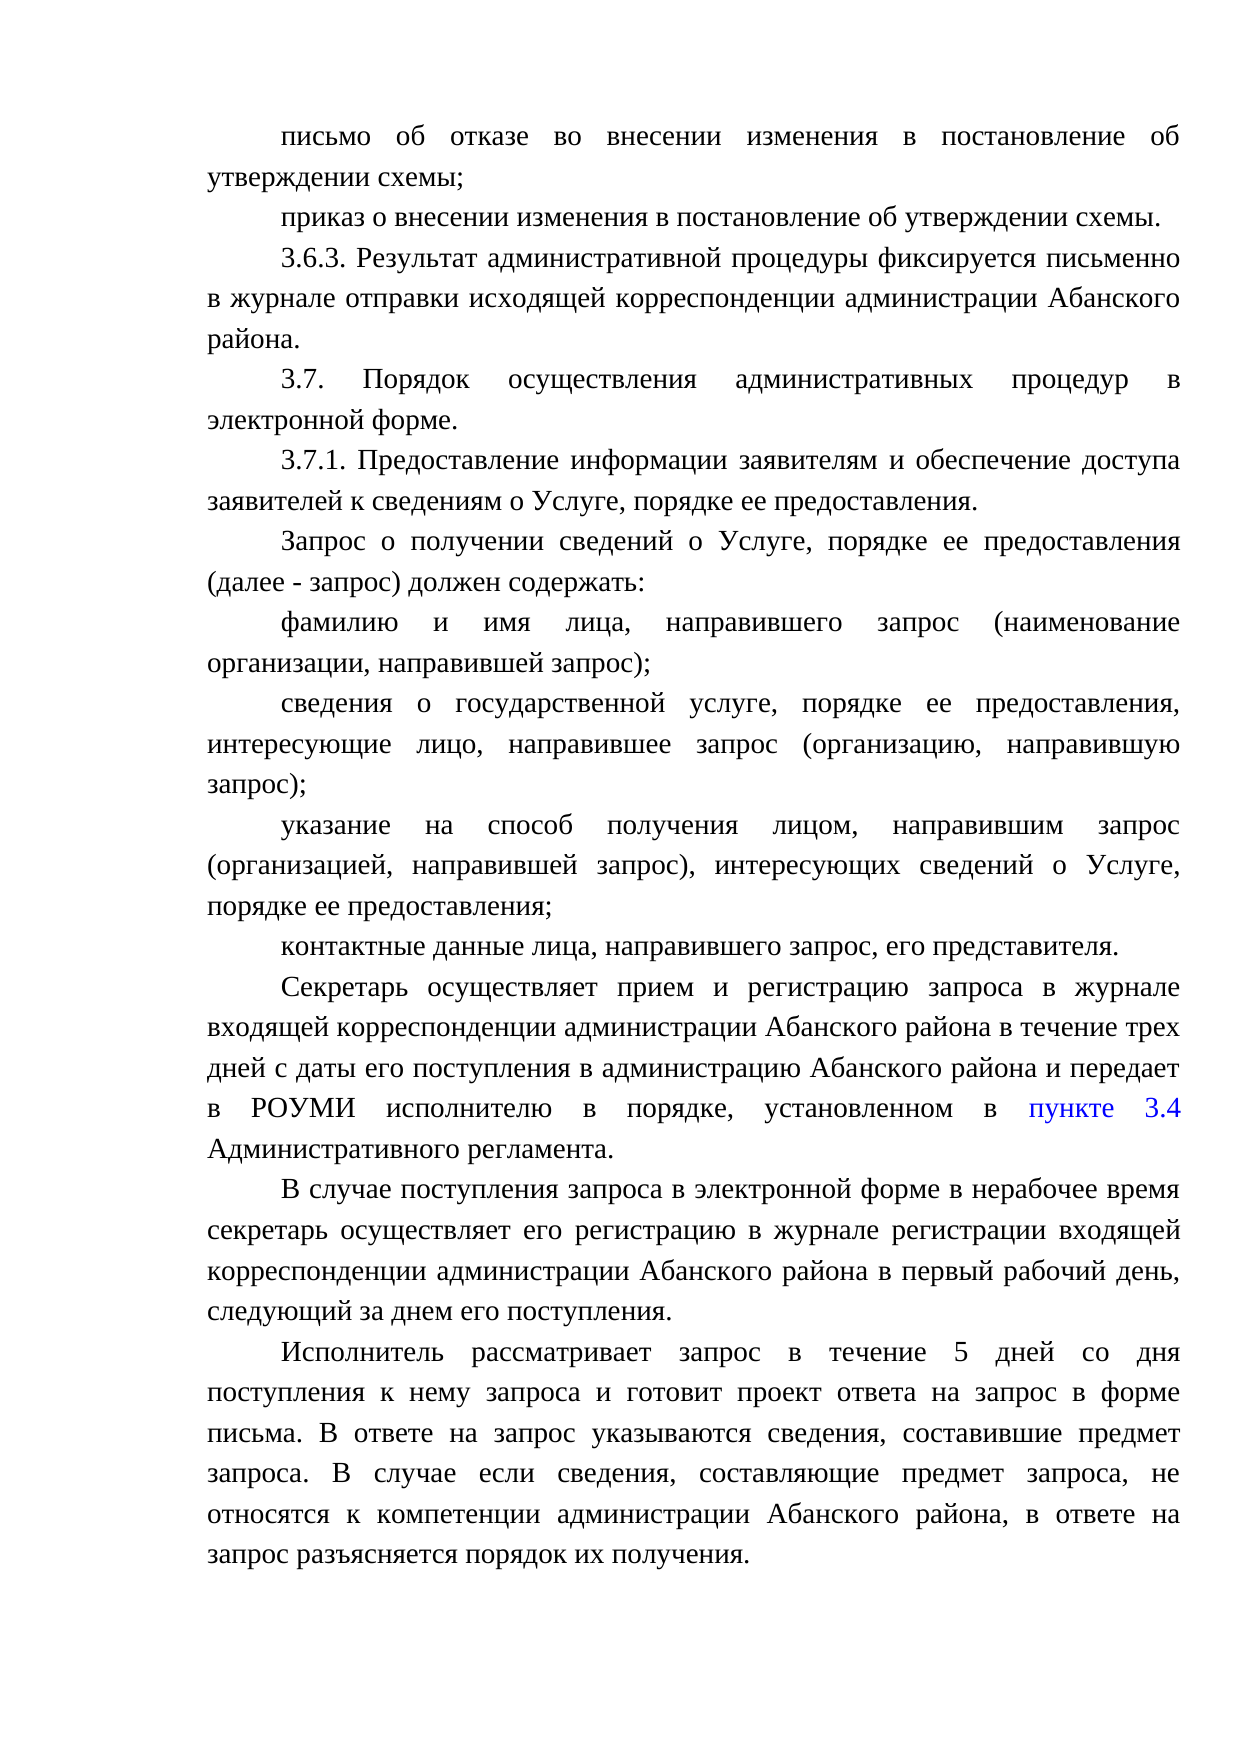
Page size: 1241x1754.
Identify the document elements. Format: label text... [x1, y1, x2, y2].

text Запрос о получении сведений о Услуге, порядке ее предоставления (далее - запрос) должен содержать: [207, 523, 1181, 604]
text приказ о внесении изменения в постановление об утверждении схемы. [207, 199, 1181, 240]
text сведения о государственной услуге, порядке ее предоставления, интересующие лицо, направившее запрос (организацию, направившую запрос); [207, 685, 1181, 807]
text указание на способ получения лицом, направившим запрос (организацией, направившей запрос), интересующих сведений о Услуге, порядке ее предоставления; [207, 807, 1181, 928]
text контактные данные лица, направившего запрос, его представителя. [207, 928, 1181, 969]
text 3.6.3. Результат административной процедуры фиксируется письменно в журнале отправки исходящей корреспонденции администрации Абанского района. [207, 240, 1181, 361]
text 3.7.1. Предоставление информации заявителям и обеспечение доступа заявителей к сведениям о Услуге, порядке ее предоставления. [207, 442, 1181, 523]
text Исполнитель рассматривает запрос в течение 5 дней со дня поступления к нему запроса и готовит проект ответа на запрос в форме письма. В ответе на запрос указываются сведения, составившие предмет запроса. В случае если сведения, составляющие предмет запроса, не относятся к компетенции администрации Абанского района, в ответе на запрос разъясняется порядок их получения. [207, 1334, 1181, 1577]
text Секретарь осуществляет прием и регистрацию запроса в журнале входящей корреспонденции администрации Абанского района в течение трех дней с даты его поступления в администрацию Абанского района и передает в РОУМИ исполнителю в порядке, установленном в пункте 3.4 Административного регламента. [207, 969, 1181, 1172]
text письмо об отказе во внесении изменения в постановление об утверждении схемы; [207, 118, 1181, 199]
text фамилию и имя лица, направившего запрос (наименование организации, направившей запрос); [207, 604, 1181, 685]
text 3.7. Порядок осуществления административных процедур в электронной форме. [207, 361, 1181, 442]
text В случае поступления запроса в электронной форме в нерабочее время секретарь осуществляет его регистрацию в журнале регистрации входящей корреспонденции администрации Абанского района в первый рабочий день, следующий за днем его поступления. [207, 1172, 1181, 1334]
